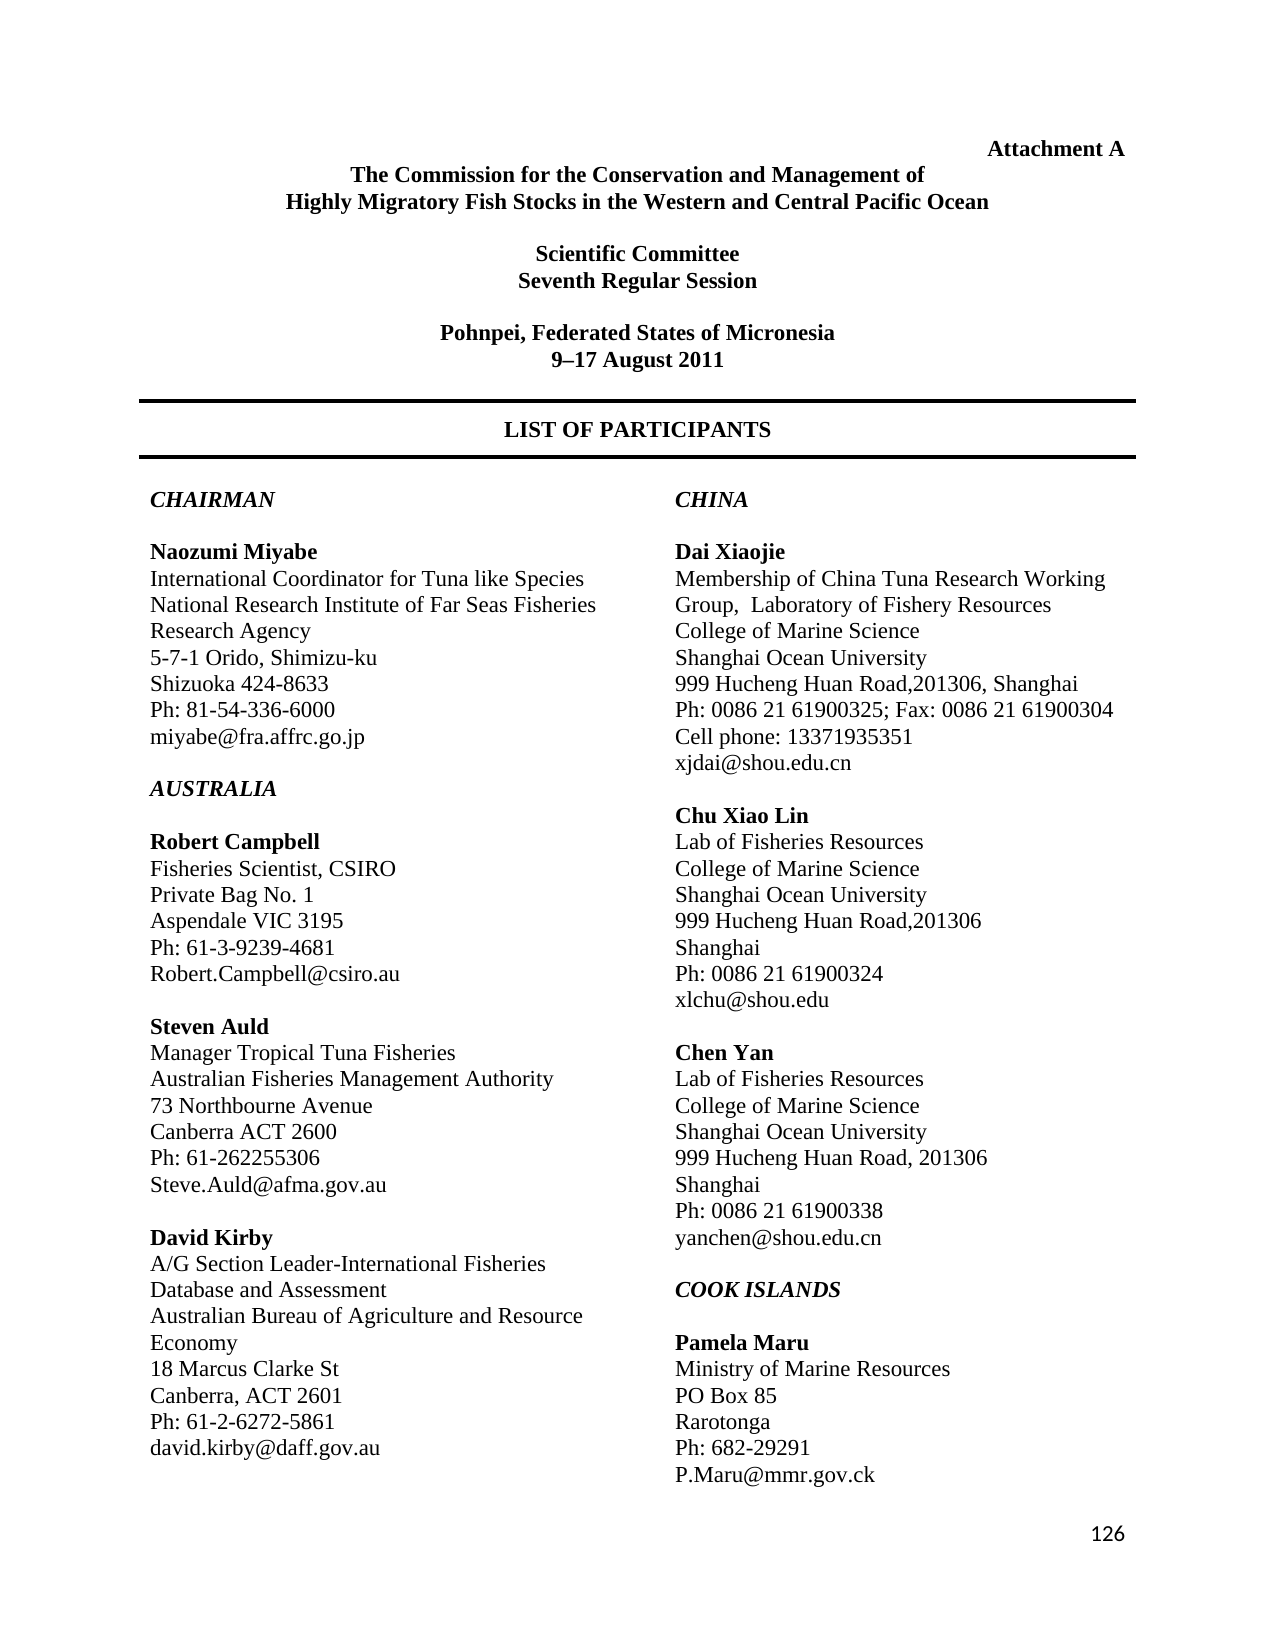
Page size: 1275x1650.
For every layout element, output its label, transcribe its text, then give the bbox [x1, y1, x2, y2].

text Ph: 61-3-9239-4681 [150, 934, 600, 960]
text P.Maru@mmr.gov.ck [675, 1461, 1125, 1487]
text Chu Xiao Lin [675, 802, 1125, 828]
text Membership of China Tuna Research Working Group, Laboratory of Fishery Resources College of Marine Science [675, 565, 1125, 644]
text david.kirby@daff.gov.au [150, 1434, 600, 1461]
text Ph: 61-2-6272-5861 [150, 1408, 600, 1434]
text Highly Migratory Fish Stocks in the Western and Central Pacific Ocean [150, 188, 1125, 214]
text National Research Institute of Far Seas Fisheries Research Agency [150, 591, 600, 644]
text International Coordinator for Tuna like Species [150, 565, 600, 591]
text 18 Marcus Clarke St [150, 1355, 600, 1382]
text Shizuoka 424-8633 [150, 670, 600, 696]
text Fisheries Scientist, CSIRO [150, 854, 600, 881]
text COOK ISLANDS [675, 1276, 1125, 1303]
text A/G Section Leader-International Fisheries Database and Assessment [150, 1250, 600, 1303]
text Steven Auld [150, 1013, 600, 1039]
text Naozumi Miyabe [150, 538, 600, 565]
text Shanghai Ocean University 999 Hucheng Huan Road,201306, Shanghai [675, 644, 1125, 696]
text CHAIRMAN [150, 486, 600, 512]
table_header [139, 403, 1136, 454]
text xlchu@shou.edu [675, 986, 1125, 1013]
text Cell phone: 13371935351 xjdai@shou.edu.cn [675, 723, 1125, 776]
text Australian Bureau of Agriculture and Resource Economy [150, 1303, 600, 1355]
text Robert.Campbell@csiro.au [150, 960, 600, 986]
text Canberra, ACT 2601 [150, 1382, 600, 1408]
text 5-7-1 Orido, Shimizu-ku [150, 644, 600, 670]
text Pohnpei, Federated States of Micronesia [150, 319, 1125, 346]
text Dai Xiaojie [675, 538, 1125, 565]
text 73 Northbourne Avenue [150, 1092, 600, 1118]
text yanchen@shou.edu.cn [675, 1223, 1125, 1250]
text Shanghai Ocean University 999 Hucheng Huan Road,201306 [675, 881, 1125, 934]
text Chen Yan [675, 1039, 1125, 1065]
text Scientific Committee [150, 240, 1125, 267]
text AUSTRALIA [150, 776, 600, 802]
text Canberra ACT 2600 [150, 1118, 600, 1144]
text The Commission for the Conservation and Management of [150, 161, 1125, 188]
text Seventh Regular Session [150, 267, 1125, 293]
text David Kirby [150, 1223, 600, 1250]
text Ministry of Marine Resources [675, 1355, 1125, 1382]
text Lab of Fisheries Resources [675, 1065, 1125, 1092]
text Private Bag No. 1 [150, 881, 600, 907]
text Shanghai Ph: 0086 21 61900324 [675, 934, 1125, 986]
text CHINA [675, 486, 1125, 512]
text Aspendale VIC 3195 [150, 907, 600, 934]
text Robert Campbell [150, 828, 600, 854]
text College of Marine Science [675, 1092, 1125, 1118]
text College of Marine Science [675, 854, 1125, 881]
text PO Box 85 [675, 1382, 1125, 1408]
text Ph: 81-54-336-6000 [150, 696, 600, 723]
text Manager Tropical Tuna Fisheries [150, 1039, 600, 1065]
text Ph: 61-262255306 [150, 1144, 600, 1171]
text miyabe@fra.affrc.go.jp [150, 723, 600, 749]
text Pamela Maru [675, 1329, 1125, 1355]
text Steve.Auld@afma.gov.au [150, 1171, 600, 1197]
text Lab of Fisheries Resources [675, 828, 1125, 854]
text Australian Fisheries Management Authority [150, 1065, 600, 1092]
text 9–17 August 2011 [150, 346, 1125, 372]
text Shanghai Ocean University 999 Hucheng Huan Road, 201306 [675, 1118, 1125, 1171]
text Shanghai Ph: 0086 21 61900338 [675, 1171, 1125, 1223]
text Rarotonga [675, 1408, 1125, 1434]
text Ph: 0086 21 61900325; Fax: 0086 21 61900304 [675, 696, 1125, 723]
text Attachment A [150, 135, 1125, 161]
text Ph: 682-29291 [675, 1434, 1125, 1461]
